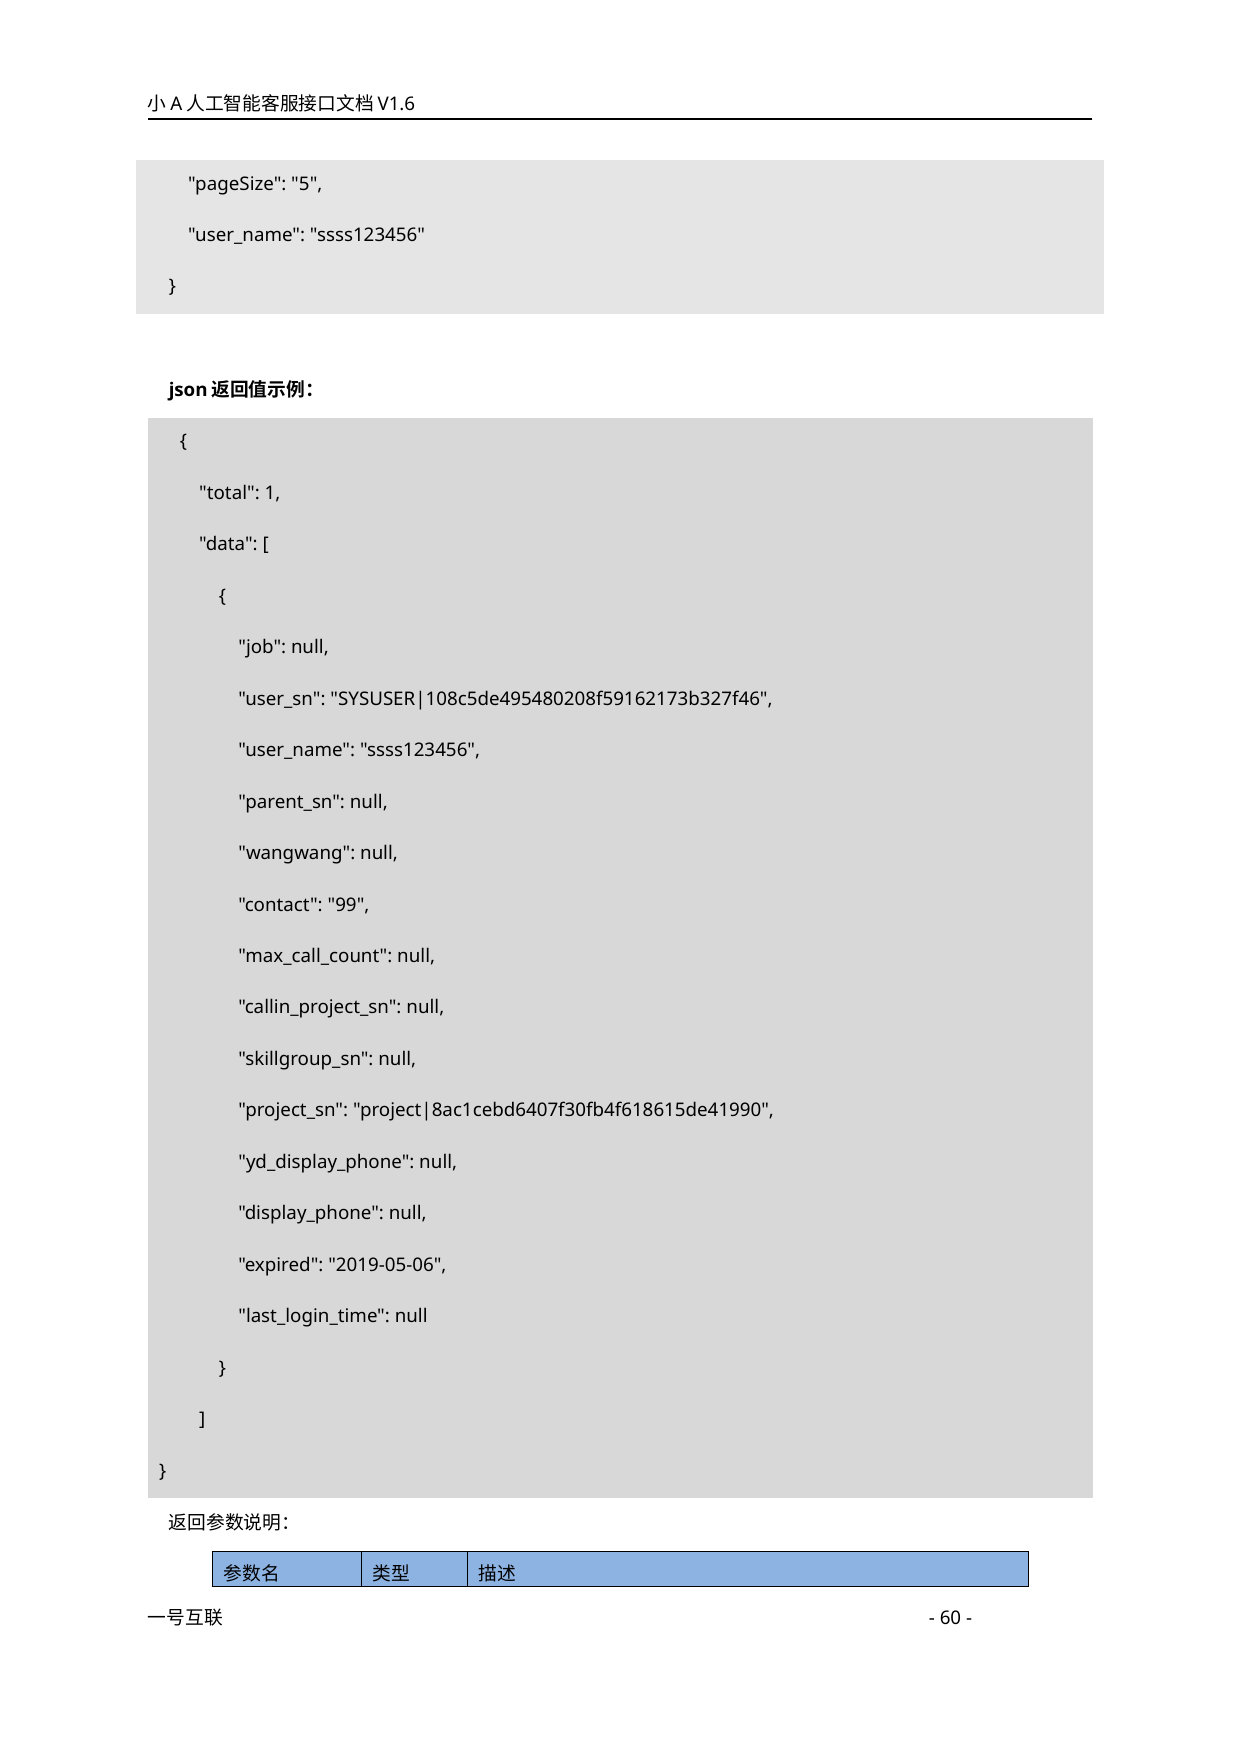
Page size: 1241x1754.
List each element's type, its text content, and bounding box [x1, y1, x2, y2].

table_header 参数名 [213, 1552, 361, 1586]
table_header 描述 [468, 1552, 1028, 1586]
table_header { "total": 1, "data": [ { "job": null, "user_sn": "SYSUSER|108c5de495480208f59162173b327f46", "user_name": "ssss123456", "parent_sn": null, "wangwang": null, "contact": "99", "max_call_count": null, "callin_project_sn": null, "skillgroup_sn": null, "project_sn": "project|8ac1cebd6407f30fb4f618615de41990", "yd_display_phone": null, "display_phone": null, "expired": "2019-05-06", "last_login_time": null } ] } [148, 418, 1093, 1498]
text json返回值示例： [148, 372, 1092, 404]
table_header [136, 160, 1104, 314]
text 返回参数说明： [148, 1505, 1092, 1537]
table_header 类型 [362, 1552, 467, 1586]
